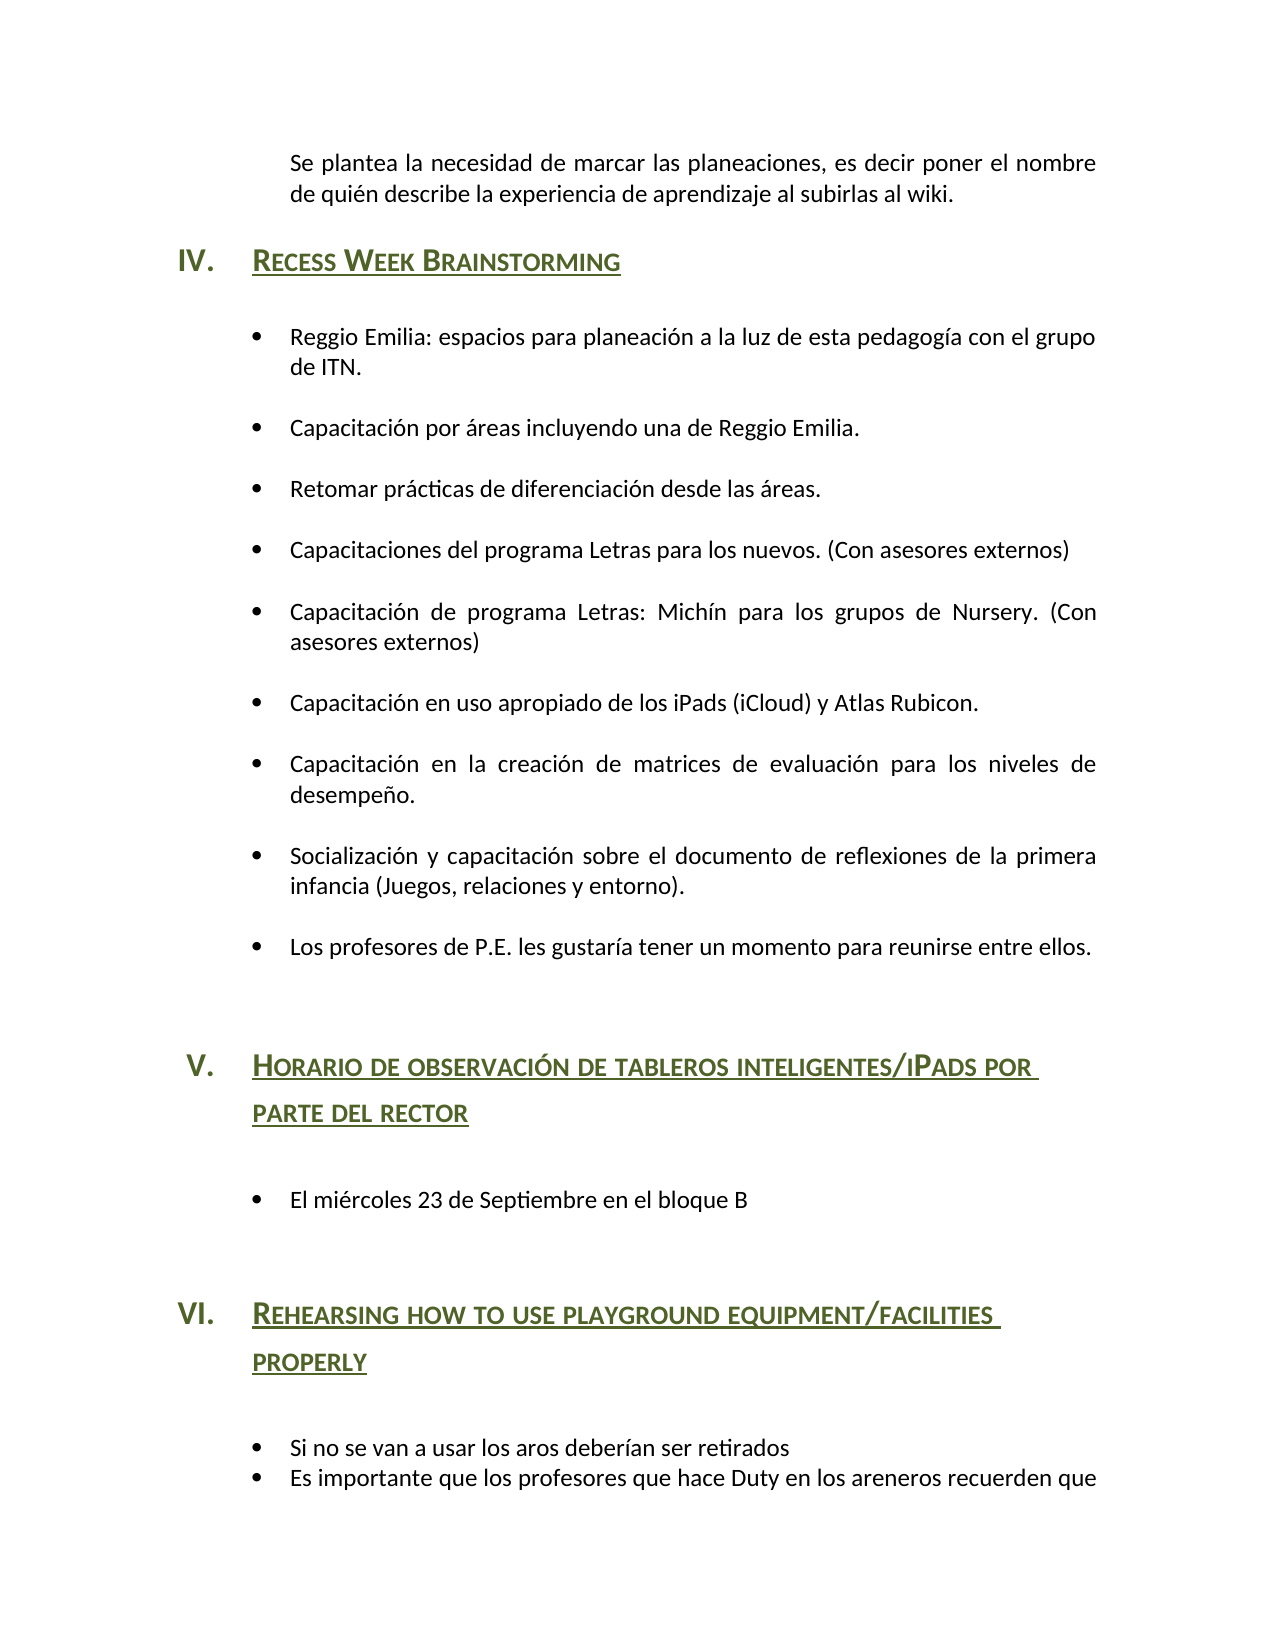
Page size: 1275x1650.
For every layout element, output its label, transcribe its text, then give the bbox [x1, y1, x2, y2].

list Se plantea la necesidad de marcar las planeaciones, es decir poner el nombre de quién describe la experiencia de aprendizaje al subirlas al wiki. [290, 148, 1098, 209]
list Los profesores de P.E. les gustaría tener un momento para reunirse entre ellos. [252, 931, 1098, 962]
list Recess Week Brainstorming [215, 239, 1098, 280]
list Capacitaciones del programa Letras para los nuevos. (Con asesores externos) [252, 534, 1098, 565]
list Capacitación de programa Letras: Michín para los grupos de Nursery. (Con asesores externos) [252, 596, 1098, 657]
list Horario de observación de tableros inteligentes/iPads por parte del rector [215, 1044, 1098, 1131]
list Capacitación por áreas incluyendo una de Reggio Emilia. [252, 412, 1098, 443]
list Reggio Emilia: espacios para planeación a la luz de esta pedagogía con el grupo de ITN. [252, 321, 1098, 382]
list El miércoles 23 de Septiembre en el bloque B [252, 1184, 1098, 1214]
list Capacitación en uso apropiado de los iPads (iCloud) y Atlas Rubicon. [252, 687, 1098, 718]
list Si no se van a usar los aros deberían ser retirados [252, 1432, 1098, 1463]
list Capacitación en la creación de matrices de evaluación para los niveles de desempeño. [252, 748, 1098, 809]
list Retomar prácticas de diferenciación desde las áreas. [252, 473, 1098, 504]
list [252, 1463, 1098, 1493]
list Socialización y capacitación sobre el documento de reflexiones de la primera infancia (Juegos, relaciones y entorno). [252, 840, 1098, 901]
list Rehearsing how to use playground equipment/facilities properly [215, 1292, 1098, 1379]
